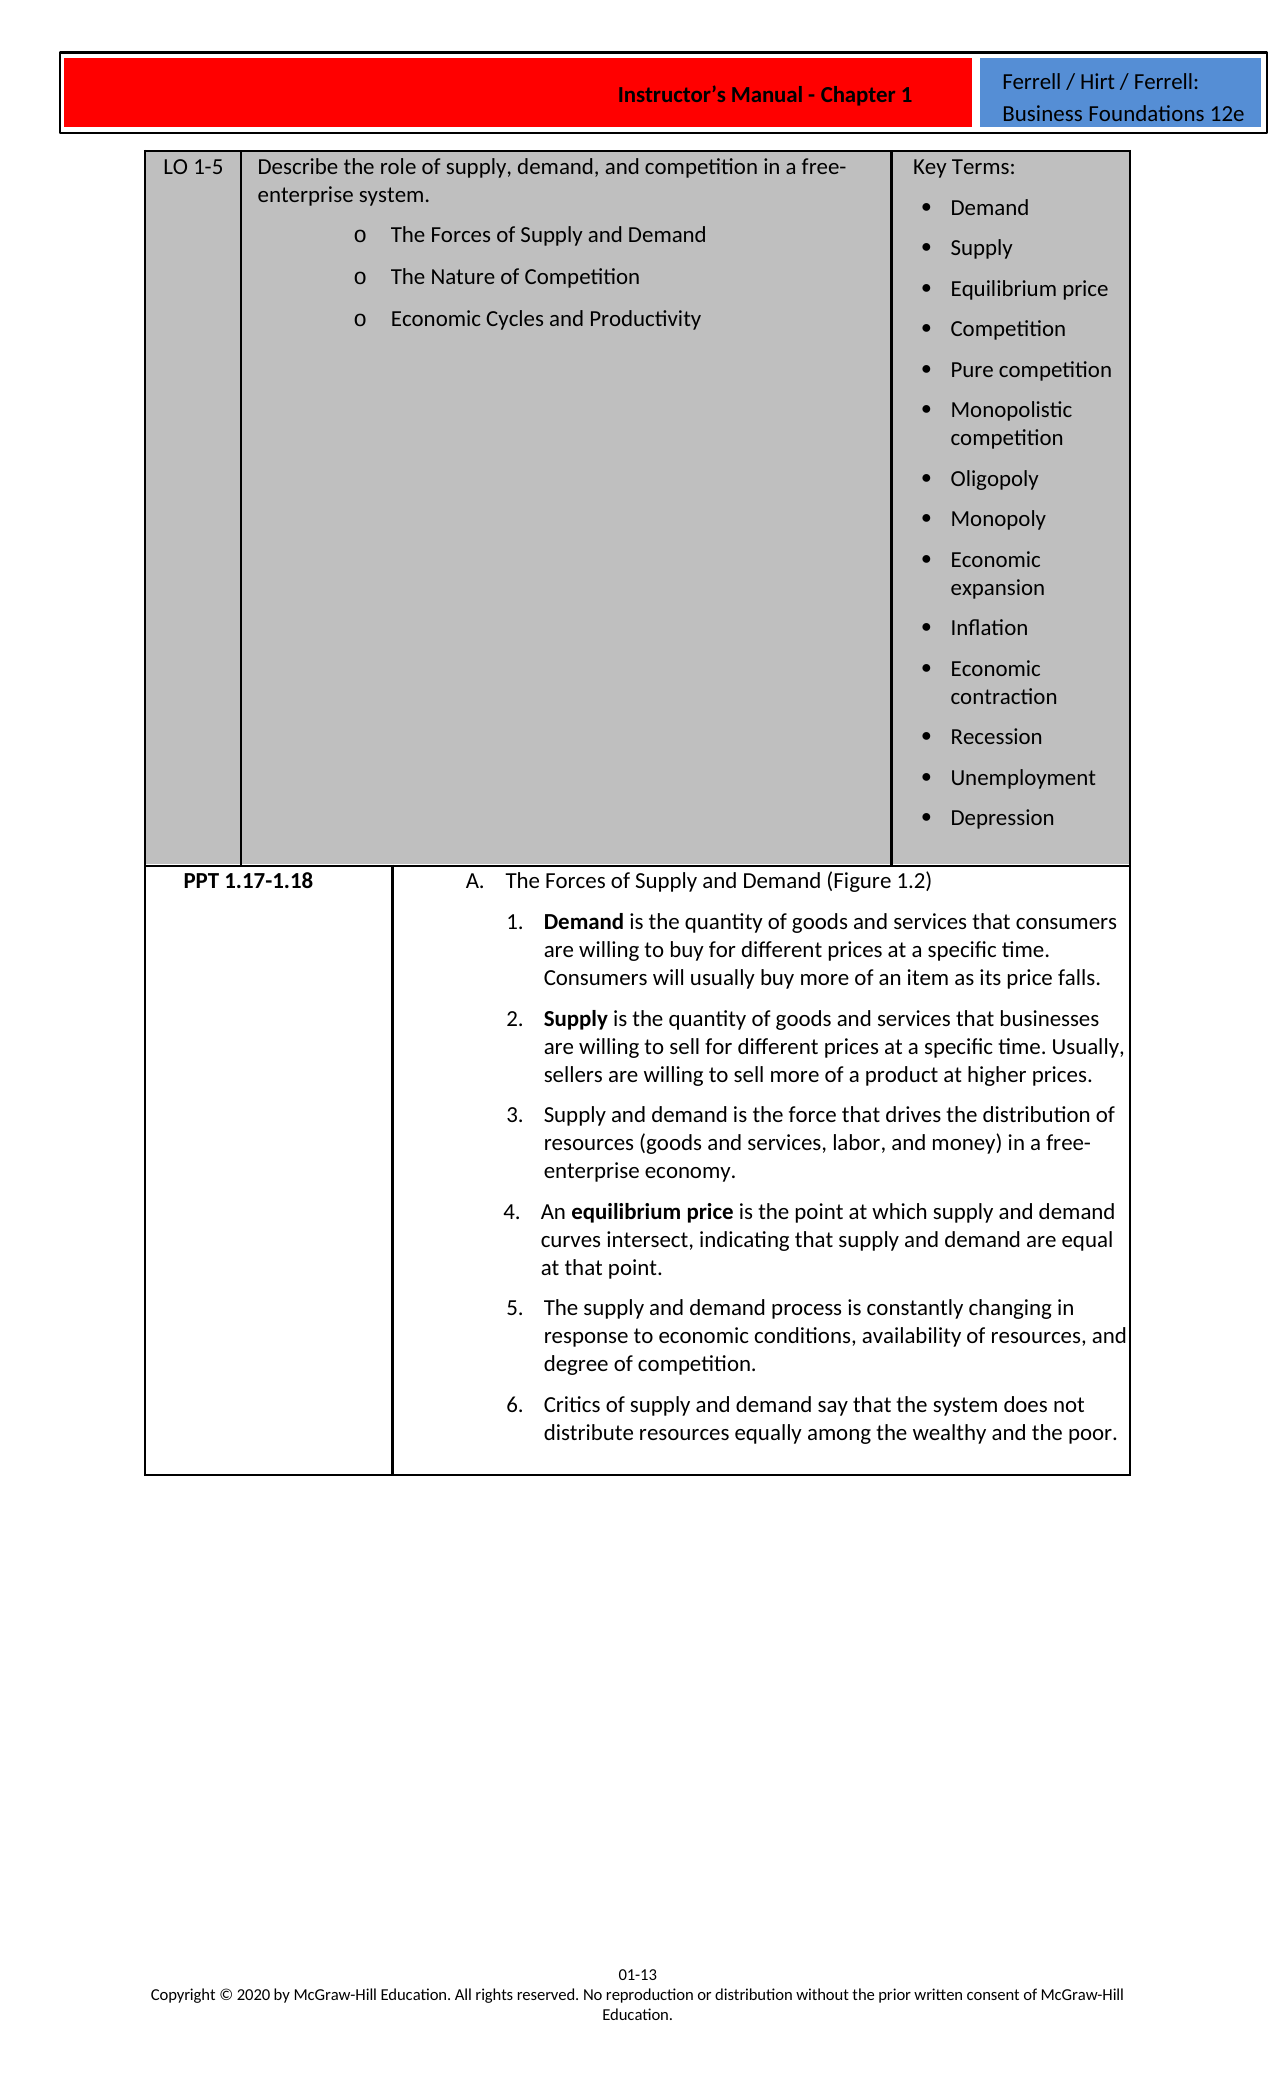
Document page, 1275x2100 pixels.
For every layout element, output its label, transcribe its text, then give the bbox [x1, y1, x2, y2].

picture [64, 64, 948, 120]
picture [1162, 112, 1167, 120]
table_cell PPT 1.17-1.18 [146, 867, 391, 1474]
picture [1138, 111, 1144, 120]
table_header Key Terms: Demand Supply Equilibrium price Competition Pure competition Monopolistic competition Oligopoly Monopoly Economic expansion Inflation Economic contraction Recession Unemployment Depression [893, 152, 1129, 864]
table_cell A. The Forces of Supply and Demand (Figure 1.2) Demand is the quantity of goods and services that consumers are willing to buy for different prices at a specific time. Consumers will usually buy more of an item as its price falls. Supply is the quantity of goods and services that businesses are willing to sell for different prices at a specific time. Usually, sellers are willing to sell more of a product at higher prices. Supply and demand is the force that drives the distribution of resources (goods and services, labor, and money) in a free-enterprise economy. An equilibrium price is the point at which supply and demand curves intersect, indicating that supply and demand are equal at that point. The supply and demand process is constantly changing in response to economic conditions, availability of resources, and degree of competition. Critics of supply and demand say that the system does not distribute resources equally among the wealthy and the poor. [394, 867, 1129, 1474]
table_header Describe the role of supply, demand, and competition in a free-enterprise system. The Forces of Supply and Demand The Nature of Competition Economic Cycles and Productivity [242, 152, 890, 864]
picture [1042, 76, 1262, 120]
picture [1101, 111, 1107, 120]
table_header LO 1-5 [146, 152, 240, 864]
picture [1174, 111, 1180, 120]
